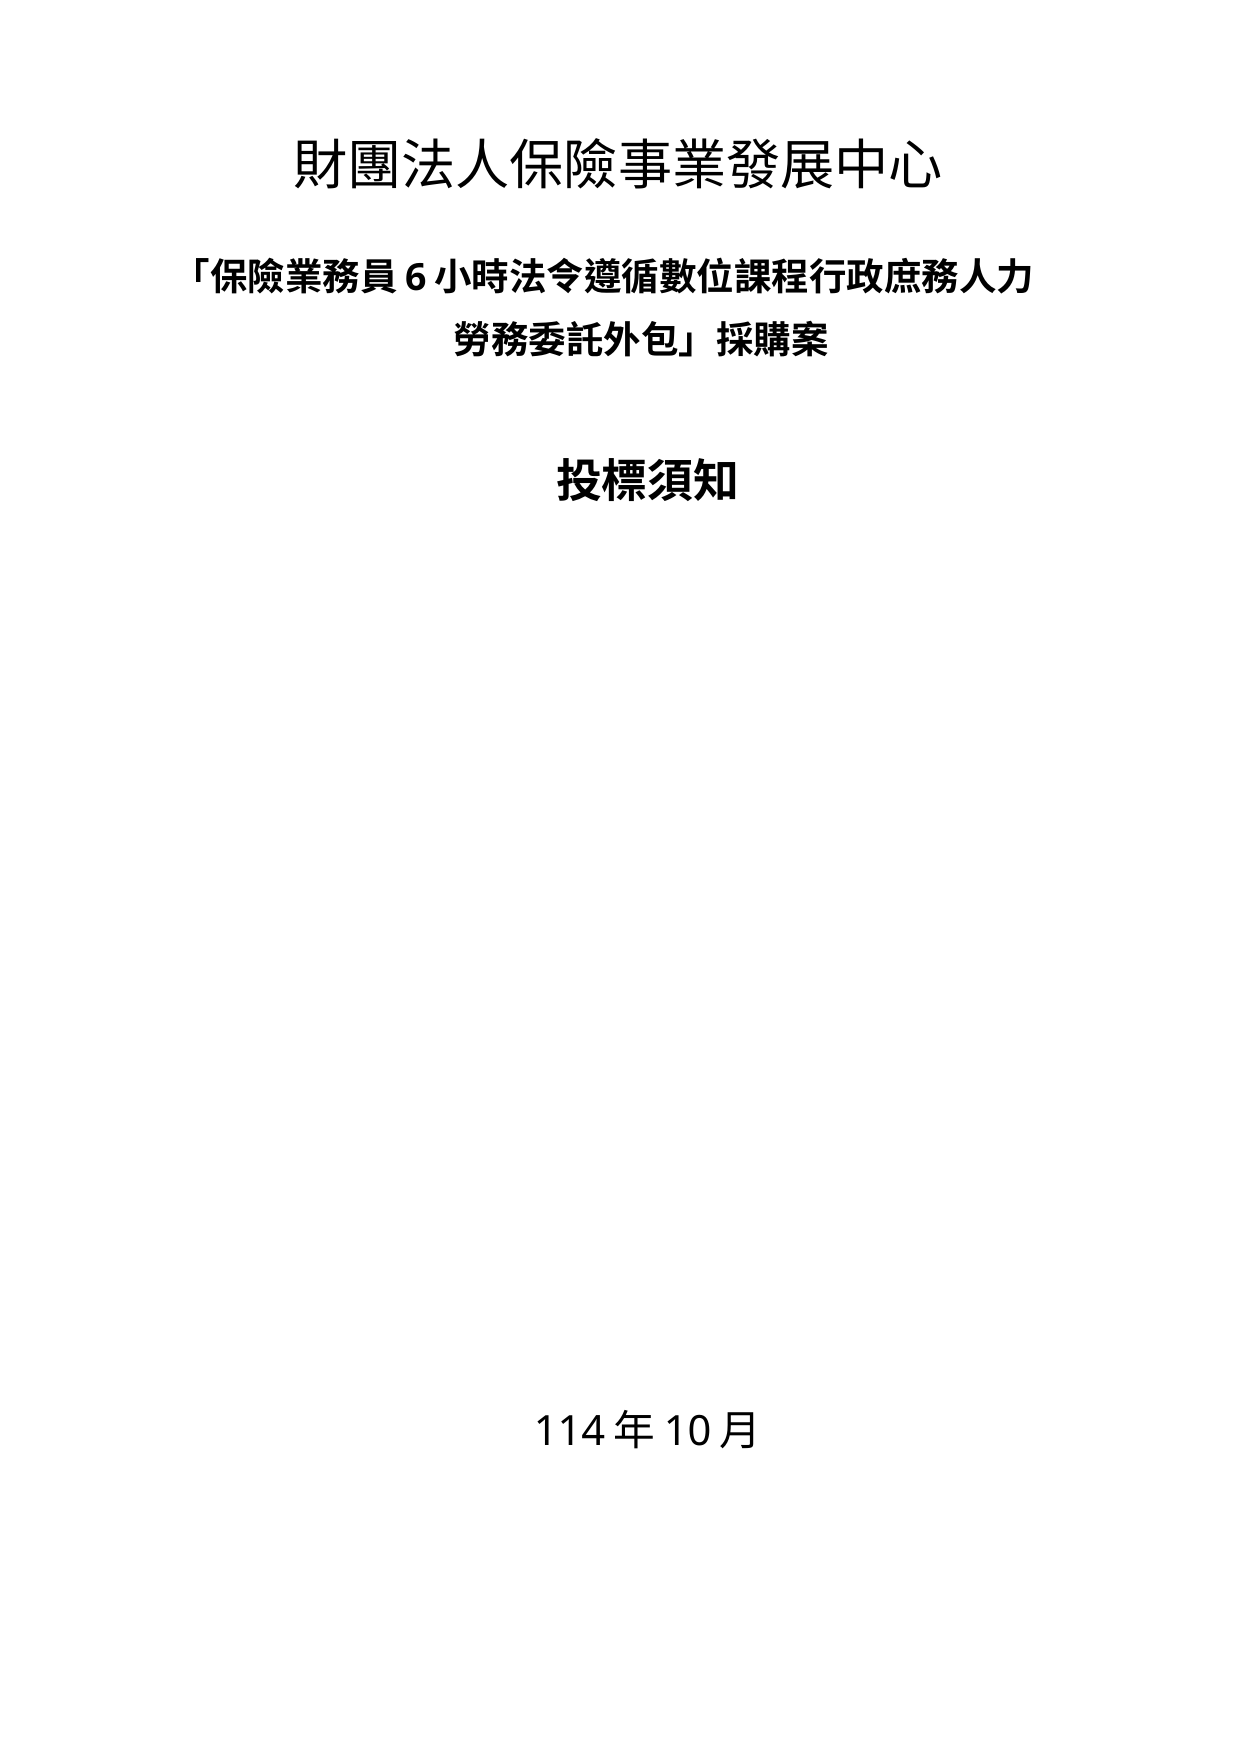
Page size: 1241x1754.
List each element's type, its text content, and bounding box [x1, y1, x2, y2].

text 114年10月 [187, 1397, 1107, 1458]
text 財團法人保險事業發展中心 [113, 118, 1107, 201]
text 「保險業務員6小時法令遵循數位課程行政庶務人力勞務委託外包」採購案 [172, 239, 1069, 364]
text 投標須知 [187, 431, 1107, 514]
